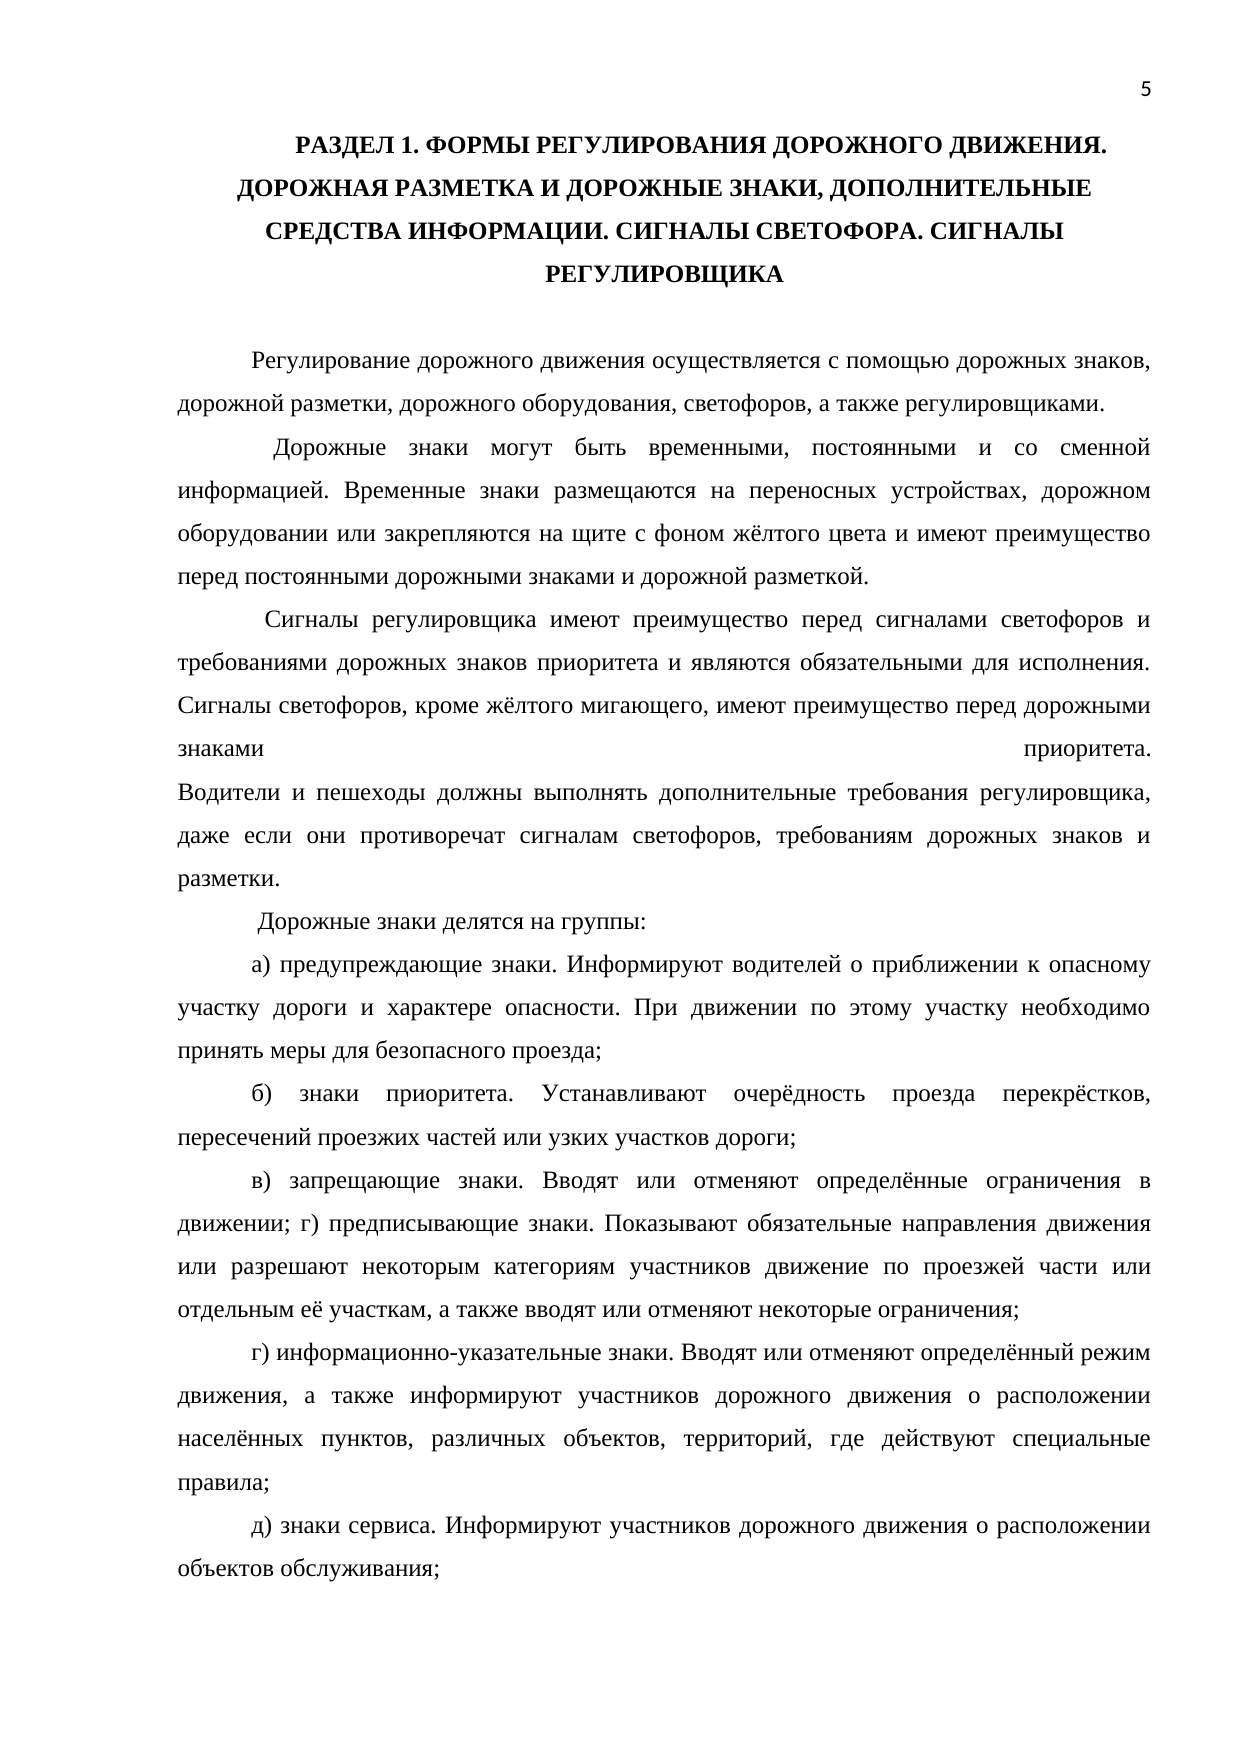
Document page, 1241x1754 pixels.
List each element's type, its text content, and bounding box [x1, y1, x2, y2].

text б) знаки приоритета. Устанавливают очерёдность проезда перекрёстков, пересечений проезжих частей или узких участков дороги; [177, 1078, 1152, 1150]
text г) информационно-указательные знаки. Вводят или отменяют определённый режим движения, а также информируют участников дорожного движения о расположении населённых пунктов, различных объектов, территорий, где действуют специальные правила; [177, 1337, 1152, 1495]
text РАЗДЕЛ 1. ФОРМЫ РЕГУЛИРОВАНИЯ ДОРОЖНОГО ДВИЖЕНИЯ. ДОРОЖНАЯ РАЗМЕТКА И ДОРОЖНЫЕ ЗНАКИ, ДОПОЛНИТЕЛЬНЫЕ СРЕДСТВА ИНФОРМАЦИИ. СИГНАЛЫ СВЕТОФОРА. СИГНАЛЫ РЕГУЛИРОВЩИКА [177, 130, 1152, 288]
text в) запрещающие знаки. Вводят или отменяют определённые ограничения в движении; г) предписывающие знаки. Показывают обязательные направления движения или разрешают некоторым категориям участников движение по проезжей части или отдельным её участкам, а также вводят или отменяют некоторые ограничения; [177, 1165, 1152, 1323]
text Дорожные знаки могут быть временными, постоянными и со сменной информацией. Временные знаки размещаются на переносных устройствах, дорожном оборудовании или закрепляются на щите с фоном жёлтого цвета и имеют преимущество перед постоянными дорожными знаками и дорожной разметкой. [177, 432, 1152, 590]
text Дорожные знаки делятся на группы: [177, 906, 1152, 935]
text Сигналы регулировщика имеют преимущество перед сигналами светофоров и требованиями дорожных знаков приоритета и являются обязательными для исполнения. Сигналы светофоров, кроме жёлтого мигающего, имеют преимущество перед дорожными знаками приоритета. Водители и пешеходы должны выполнять дополнительные требования регулировщика, даже если они противоречат сигналам светофоров, требованиям дорожных знаков и разметки. [177, 604, 1152, 892]
text а) предупреждающие знаки. Информируют водителей о приближении к опасному участку дороги и характере опасности. При движении по этому участку необходимо принять меры для безопасного проезда; [177, 949, 1152, 1064]
text Регулирование дорожного движения осуществляется с помощью дорожных знаков, дорожной разметки, дорожного оборудования, светофоров, а также регулировщиками. [177, 345, 1152, 417]
text д) знаки сервиса. Информируют участников дорожного движения о расположении объектов обслуживания; [177, 1510, 1152, 1582]
